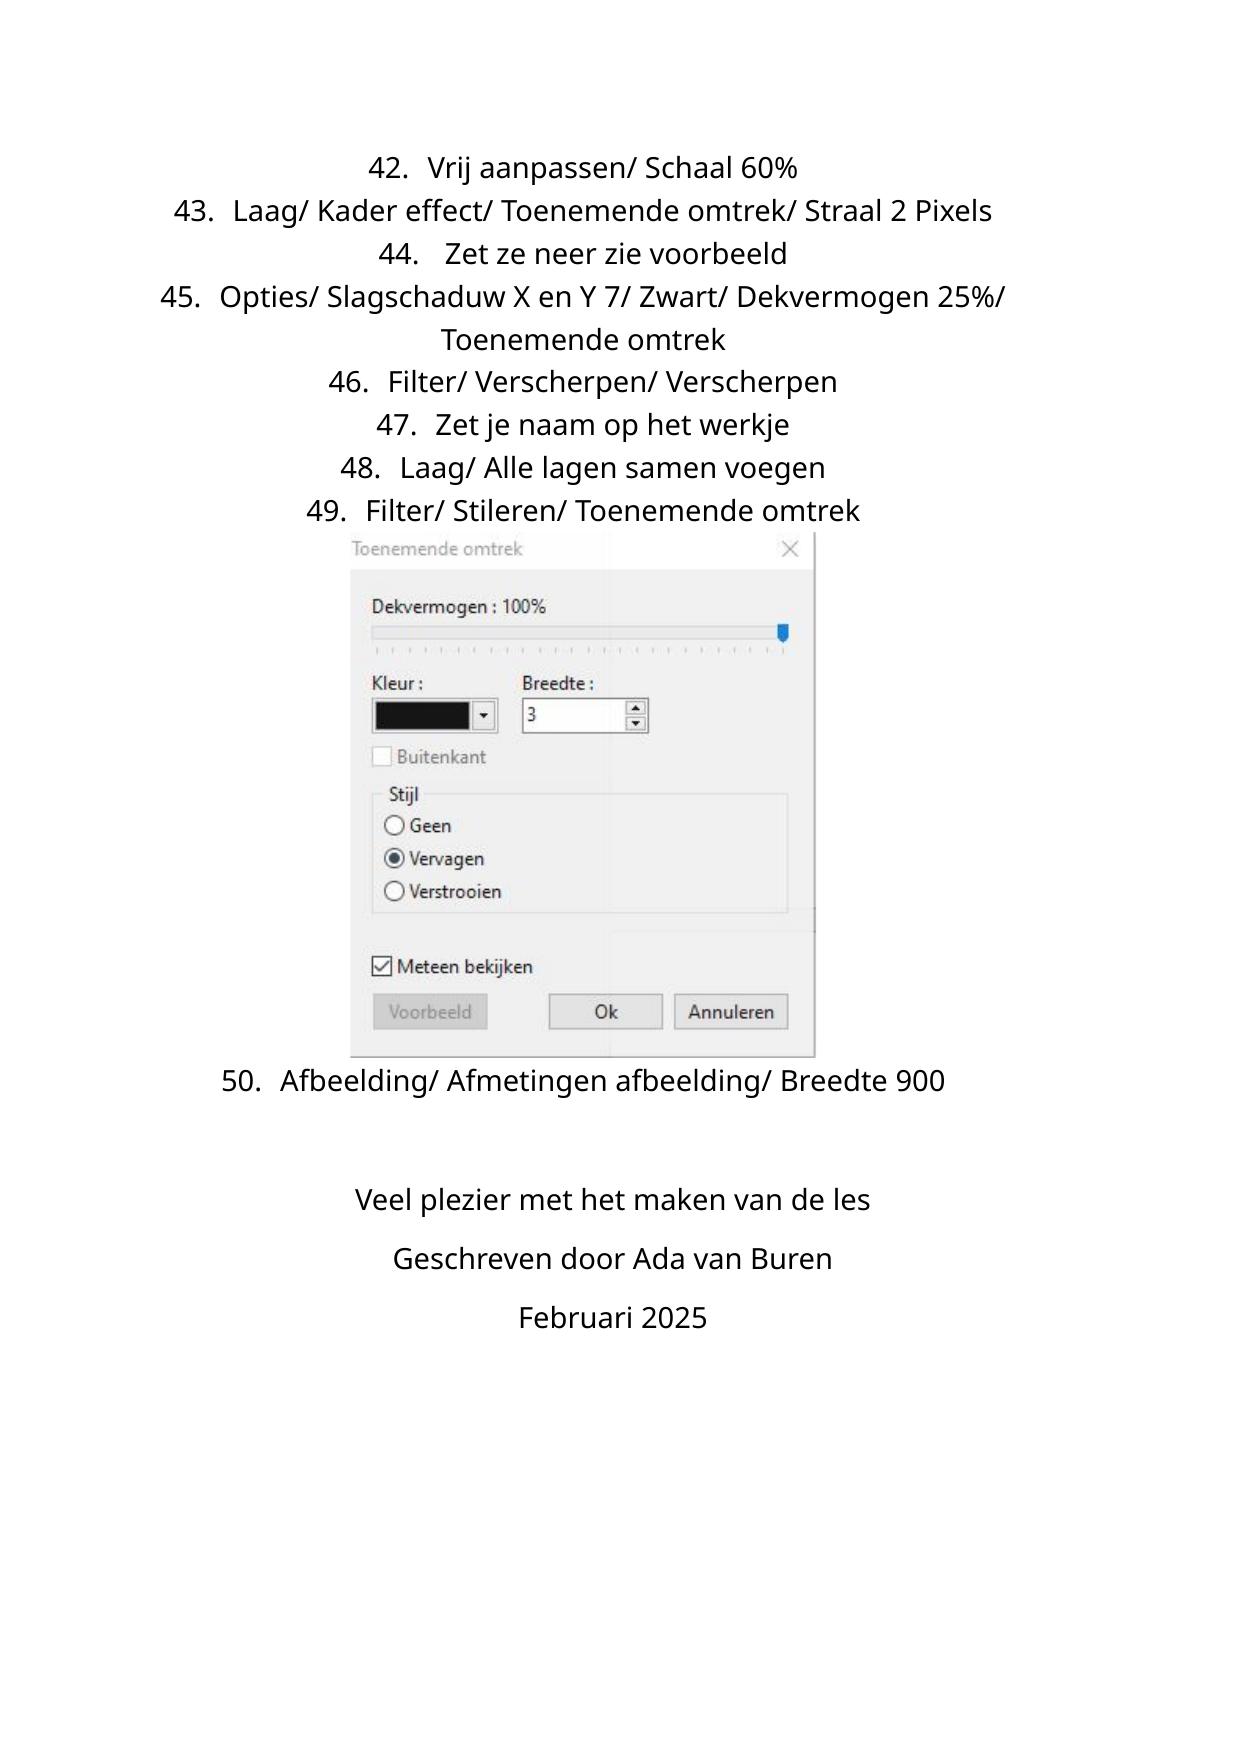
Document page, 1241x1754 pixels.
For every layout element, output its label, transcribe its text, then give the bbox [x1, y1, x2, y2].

list Laag/ Alle lagen samen voegen [88, 447, 1078, 487]
text Geschreven door Ada van Buren [148, 1238, 1078, 1278]
list Afbeelding/ Afmetingen afbeelding/ Breedte 900 [88, 1060, 1078, 1099]
list Zet ze neer zie voorbeeld [88, 233, 1078, 273]
list Laag/ Kader effect/ Toenemende omtrek/ Straal 2 Pixels [88, 190, 1078, 230]
list Zet je naam op het werkje [88, 404, 1078, 444]
list Filter/ Verscherpen/ Verscherpen [88, 362, 1078, 401]
text Veel plezier met het maken van de les [148, 1179, 1078, 1218]
list Opties/ Slagschaduw X en Y 7/ Zwart/ Dekvermogen 25%/ Toenemende omtrek [88, 276, 1078, 358]
picture [350, 532, 817, 1058]
list Vrij aanpassen/ Schaal 60% [88, 148, 1078, 187]
text Februari 2025 [148, 1298, 1078, 1337]
